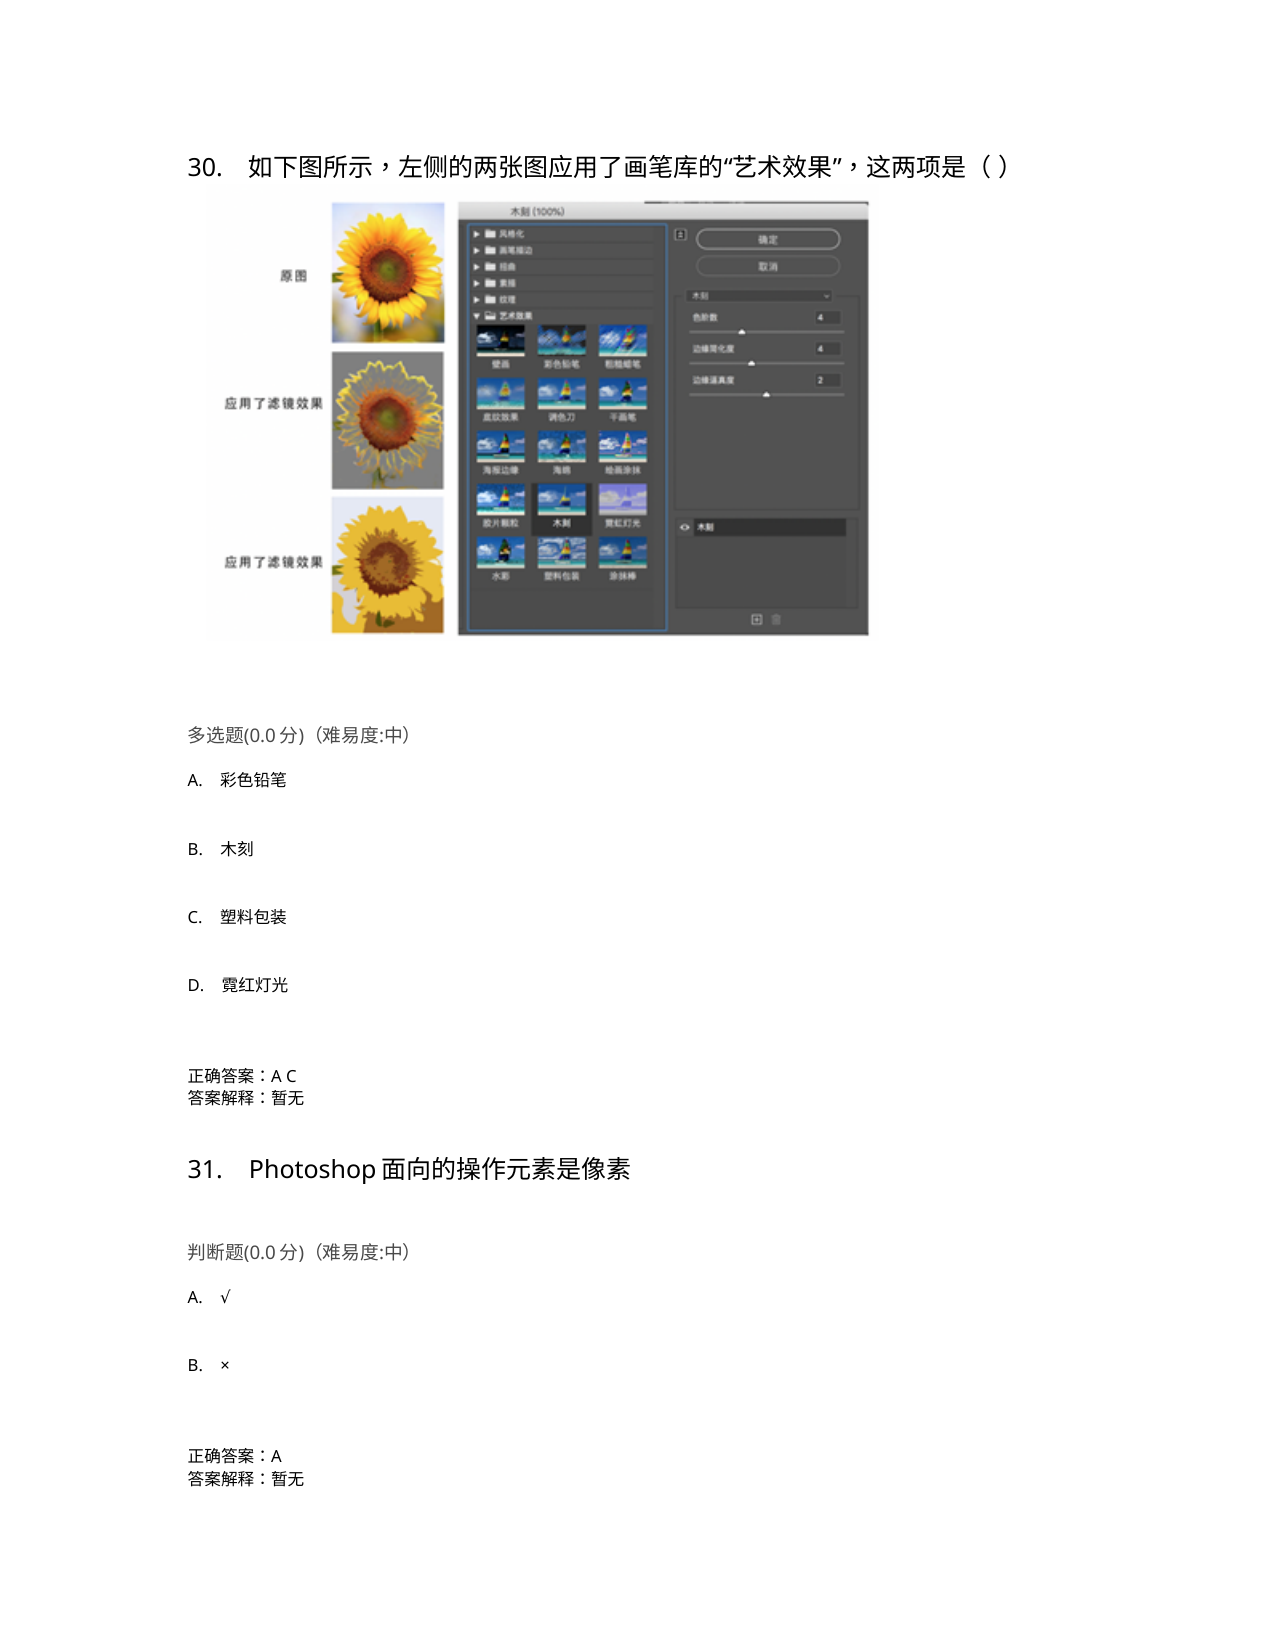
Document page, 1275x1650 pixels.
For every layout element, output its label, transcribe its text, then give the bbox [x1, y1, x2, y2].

picture [206, 184, 880, 641]
text A. √ B. × 正确答案：A 答案解释：暂无 [187, 1286, 1087, 1490]
text 多选题(0.0分)（难易度:中） [187, 697, 1087, 748]
text A. 彩色铅笔 B. 木刻 C. 塑料包装 D. 霓红灯光 正确答案：A C 答案解释：暂无 [187, 769, 1087, 1110]
text 判断题(0.0分)（难易度:中） [187, 1214, 1087, 1265]
text 31. Photoshop面向的操作元素是像素 [187, 1151, 1087, 1214]
